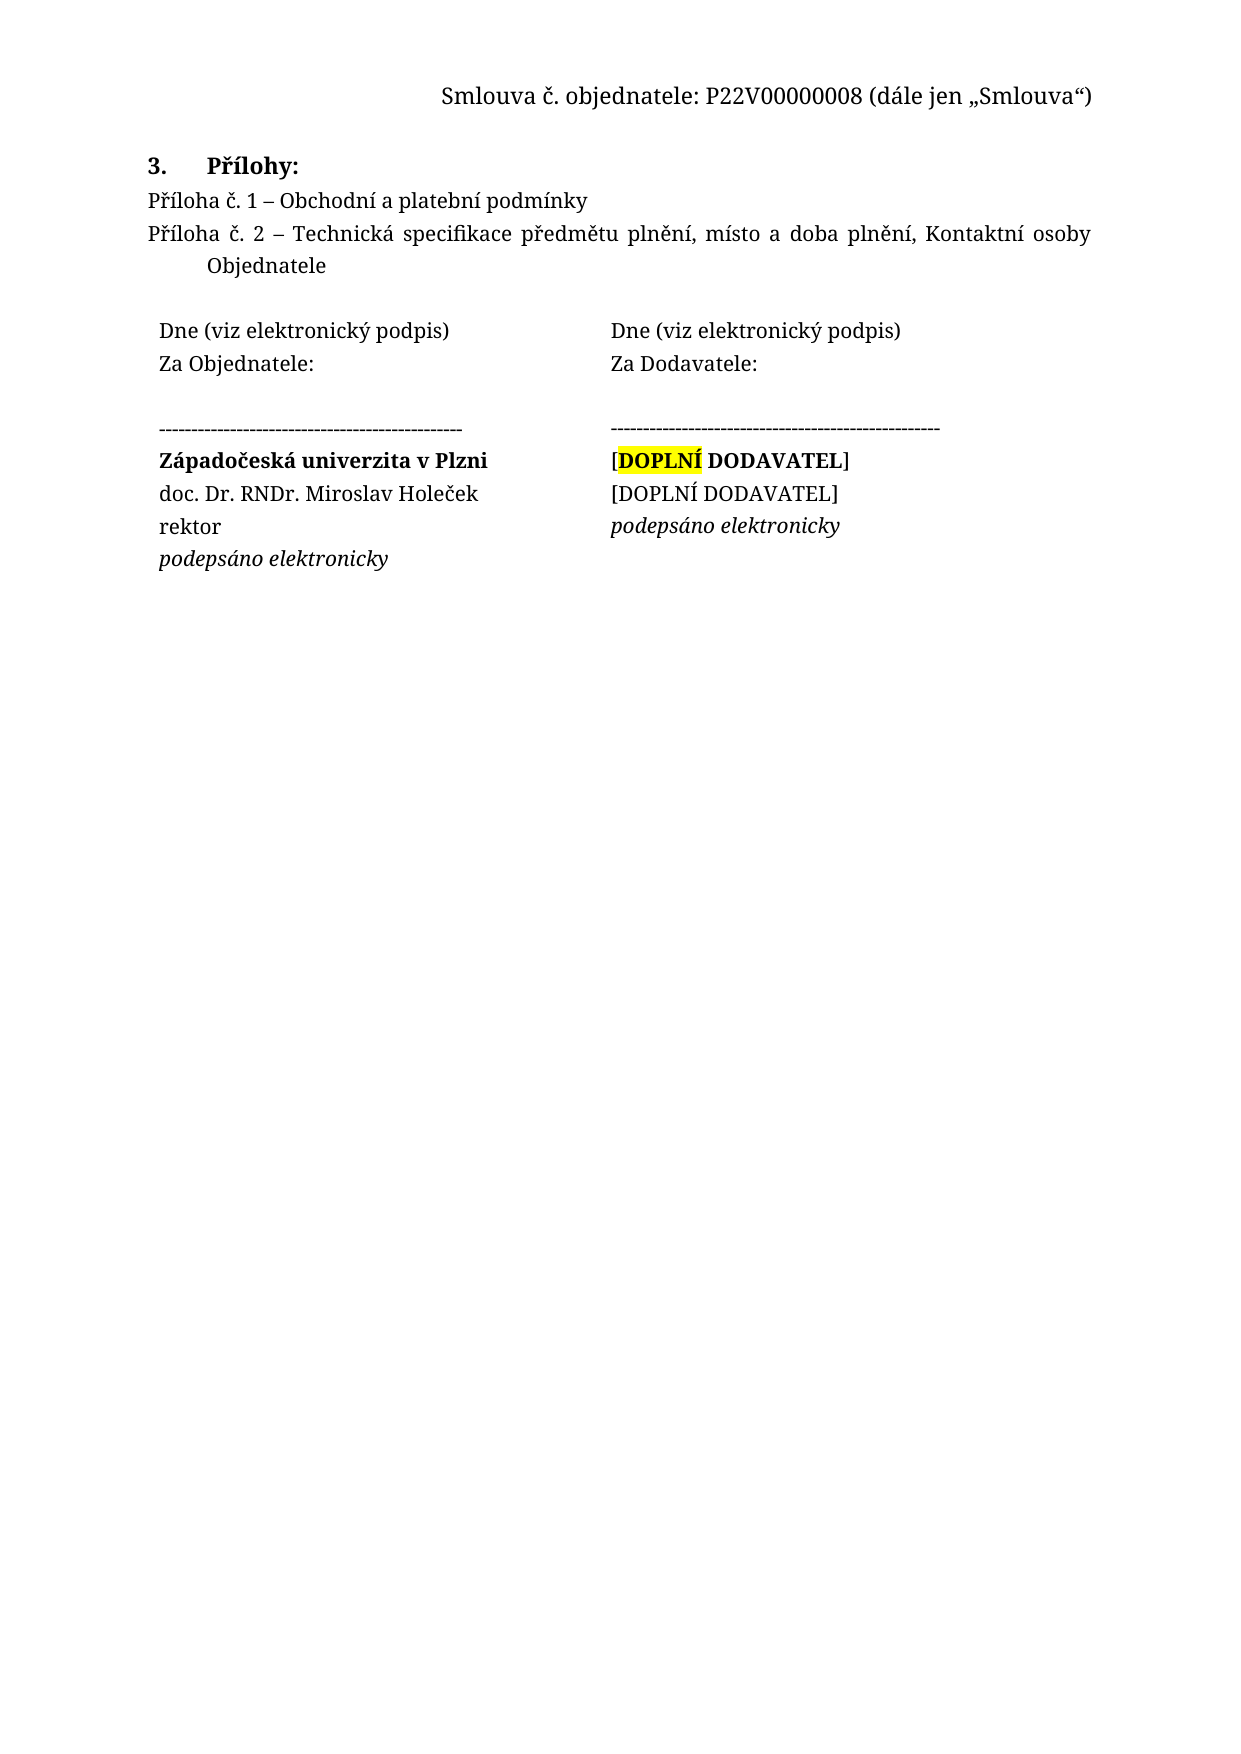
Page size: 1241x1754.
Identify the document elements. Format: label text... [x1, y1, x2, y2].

list Přílohy: [148, 150, 1093, 181]
table_header Dne (viz elektronický podpis) Za Objednatele: ----------------------------------------------- Západočeská univerzita v Plzni doc. Dr. RNDr. Miroslav Holeček rektor podepsáno elektronicky [148, 316, 599, 577]
text Příloha č. 1 – Obchodní a platební podmínky [148, 186, 1093, 214]
text Příloha č. 2 – Technická specifikace předmětu plnění, místo a doba plnění, Kontaktní osoby Objednatele [148, 219, 1093, 280]
table_header Dne (viz elektronický podpis) Za Dodavatele: --------------------------------------------------- [DOPLNÍ DODAVATEL] [DOPLNÍ DODAVATEL] podepsáno elektronicky [599, 316, 1051, 577]
